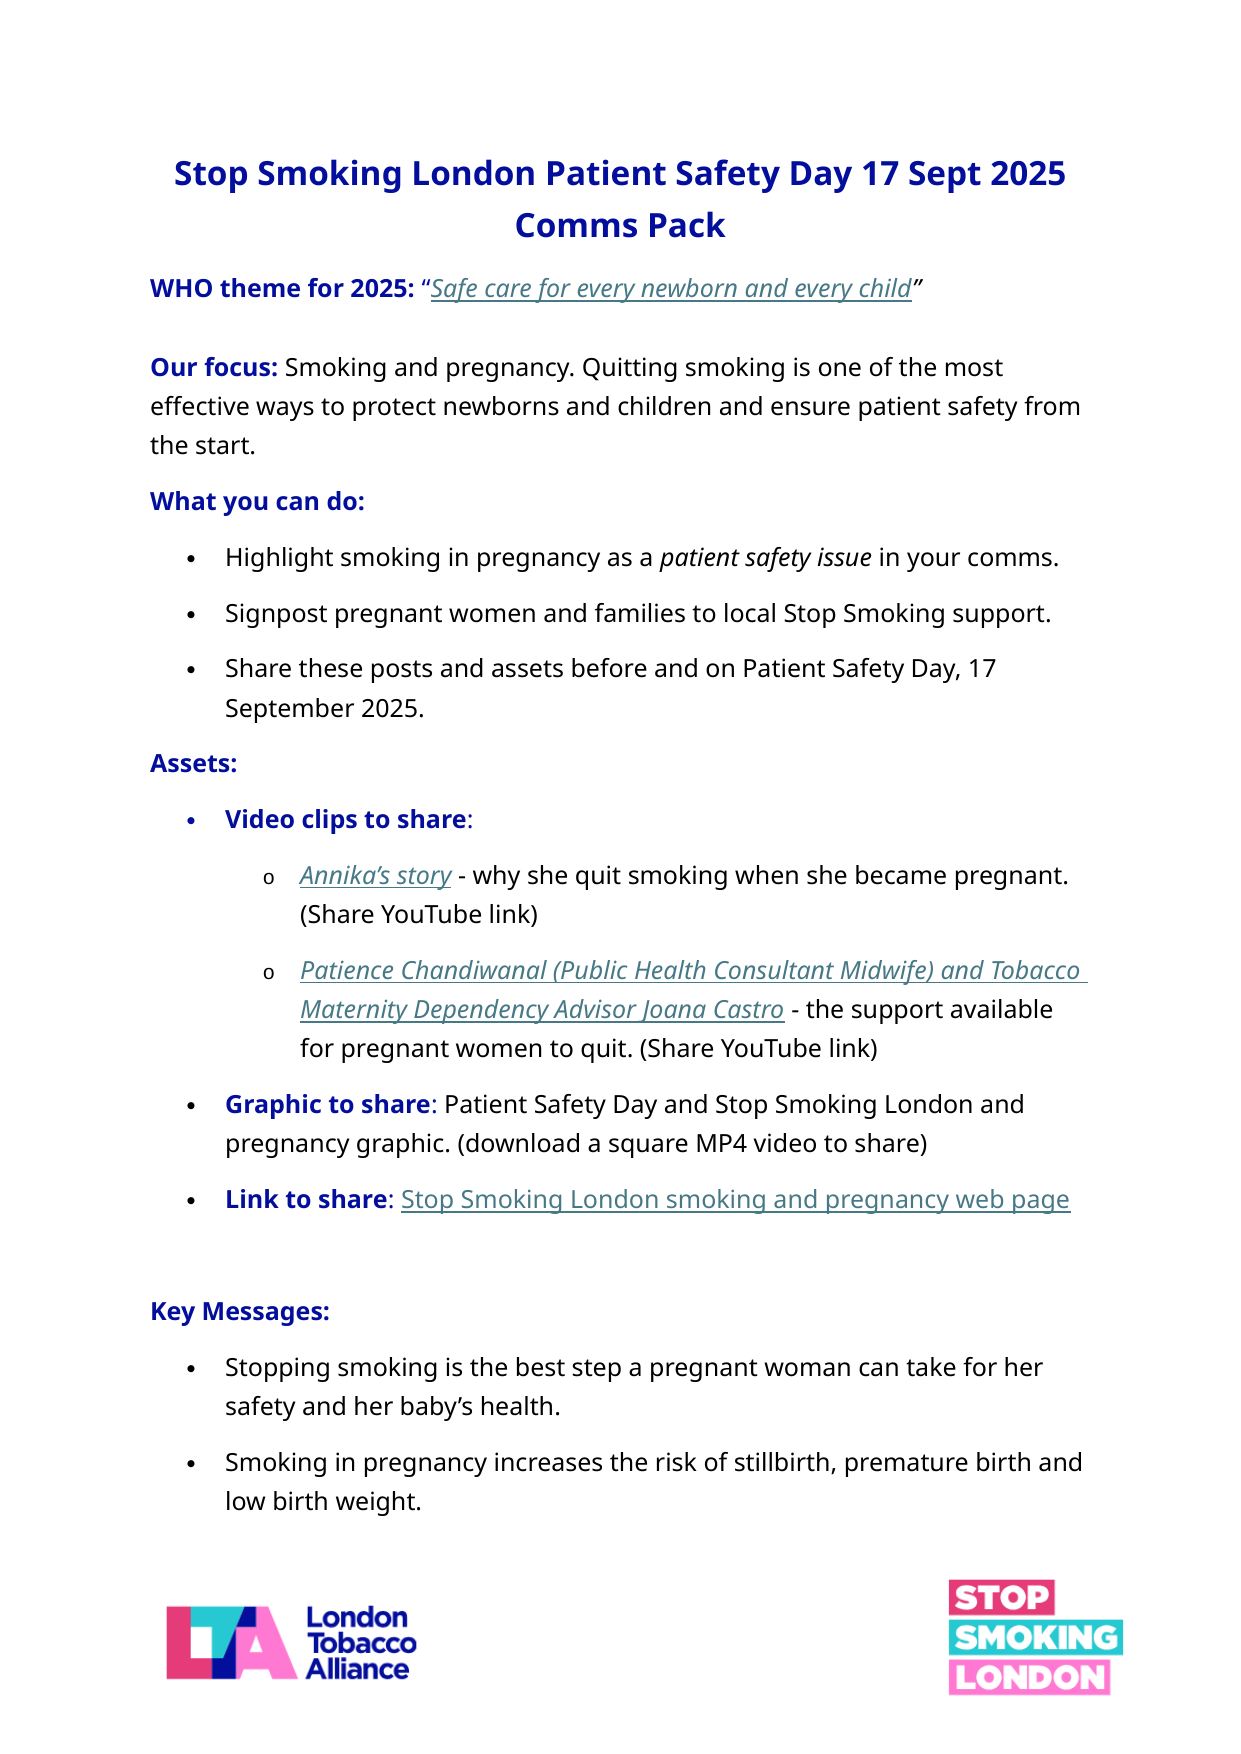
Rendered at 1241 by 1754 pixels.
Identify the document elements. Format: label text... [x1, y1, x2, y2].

text Key Messages: [150, 1293, 1090, 1328]
text What you can do: [150, 483, 1090, 518]
list Patience Chandiwanal (Public Health Consultant Midwife) and Tobacco Maternity Dependency Advisor Joana Castro - the support available for pregnant women to quit. (Share YouTube link) [262, 953, 1090, 1065]
text Stop Smoking London Patient Safety Day 17 Sept 2025 Comms Pack [150, 150, 1090, 248]
list Graphic to share: Patient Safety Day and Stop Smoking London and pregnancy graphic. (download a square MP4 video to share) [187, 1087, 1090, 1160]
list Annika’s story - why she quit smoking when she became pregnant. (Share YouTube link) [262, 858, 1090, 931]
picture [150, 1590, 432, 1695]
list Stopping smoking is the best step a pregnant woman can take for her safety and her baby’s health. [187, 1349, 1090, 1423]
picture [926, 1565, 1146, 1708]
list Smoking in pregnancy increases the risk of stillbirth, premature birth and low birth weight. [187, 1444, 1090, 1518]
list Video clips to share: [187, 802, 1090, 836]
list Signpost pregnant women and families to local Stop Smoking support. [187, 595, 1090, 629]
text WHO theme for 2025: “Safe care for every newborn and every child” Our focus: Smoking and pregnancy. Quitting smoking is one of the most effective ways to protect newborns and children and ensure patient safety from the start. [150, 271, 1090, 462]
text Assets: [150, 746, 1090, 780]
list Link to share: Stop Smoking London smoking and pregnancy web page [187, 1182, 1090, 1216]
list Highlight smoking in pregnancy as a patient safety issue in your comms. [187, 539, 1090, 573]
list Share these posts and assets before and on Patient Safety Day, 17 September 2025. [187, 651, 1090, 724]
